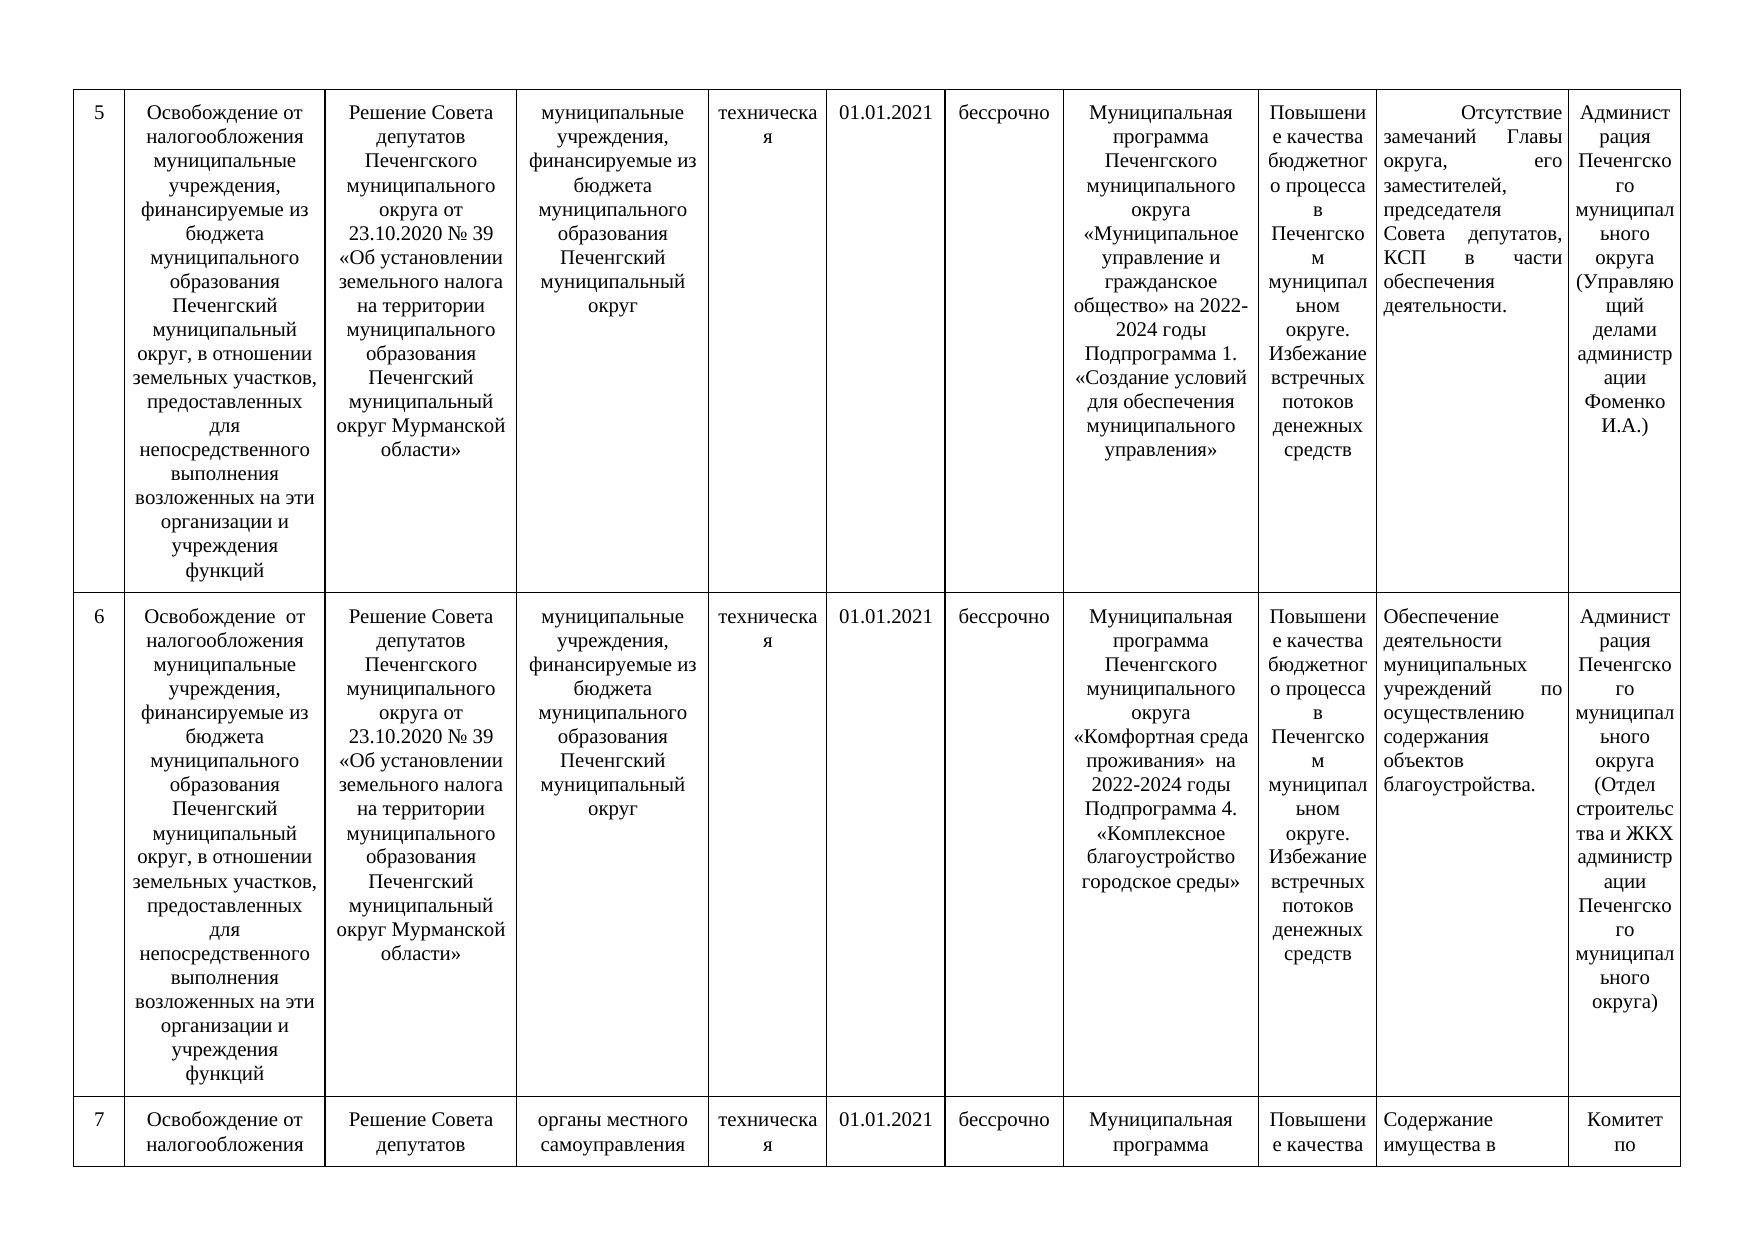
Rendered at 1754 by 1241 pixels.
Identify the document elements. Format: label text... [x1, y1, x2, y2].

table_cell 01.01.2021 [827, 593, 944, 1096]
table_cell техническая [709, 1097, 826, 1166]
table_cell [125, 90, 324, 592]
table_cell Отсутствие замечаний Главы округа, его заместителей, председателя Совета депутатов, КСП в части обеспечения деятельности. [1377, 90, 1568, 592]
table_cell муниципальные учреждения, финансируемые из бюджета муниципального образования Печенгский муниципальный округ [517, 593, 708, 1096]
table_cell Администрация Печенгского муниципального округа (Отдел строительства и ЖКХ администрации Печенгского муниципального округа) [1569, 593, 1680, 1096]
table_cell Муниципальная программа Печенгского муниципального округа «Комфортная среда проживания» на 2022-2024 годы Подпрограмма 4. «Комплексное благоустройство городское среды» [1064, 593, 1258, 1096]
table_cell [517, 90, 708, 592]
table_cell 01.01.2021 [827, 1097, 944, 1166]
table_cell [1569, 1097, 1680, 1166]
table_cell Муниципальная программа Печенгского муниципального округа «Муниципальное управление и гражданское общество» на 2022-2024 годы Подпрограмма 1. «Создание условий для обеспечения муниципального управления» [1064, 90, 1258, 592]
table_cell 7 [74, 1097, 124, 1166]
table_cell 01.01.2021 [827, 90, 944, 592]
table_cell техническая [709, 593, 826, 1096]
table_cell Обеспечение деятельности муниципальных учреждений по осуществлению содержания объектов благоустройства. [1377, 593, 1568, 1096]
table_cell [1064, 1097, 1258, 1166]
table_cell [326, 1097, 516, 1166]
table_cell бессрочно [946, 90, 1063, 592]
table_cell 5 [74, 90, 124, 592]
table_cell Повышение качества бюджетного процесса в Печенгском муниципальном округе. Избежание встречных потоков денежных средств [1259, 593, 1376, 1096]
table_cell Повышение качества бюджетного процесса в Печенгском муниципальном округе. Избежание встречных потоков денежных средств [1259, 90, 1376, 592]
table_cell техническая [709, 90, 826, 592]
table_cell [517, 1097, 708, 1166]
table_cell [326, 90, 516, 592]
table_cell Администрация Печенгского муниципального округа (Управляющий делами администрации Фоменко И.А.) [1569, 90, 1680, 592]
table_cell бессрочно [946, 1097, 1063, 1166]
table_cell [1259, 1097, 1376, 1166]
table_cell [1377, 1097, 1568, 1166]
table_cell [125, 1097, 324, 1166]
table_cell 6 [74, 593, 124, 1096]
table_cell бессрочно [946, 593, 1063, 1096]
